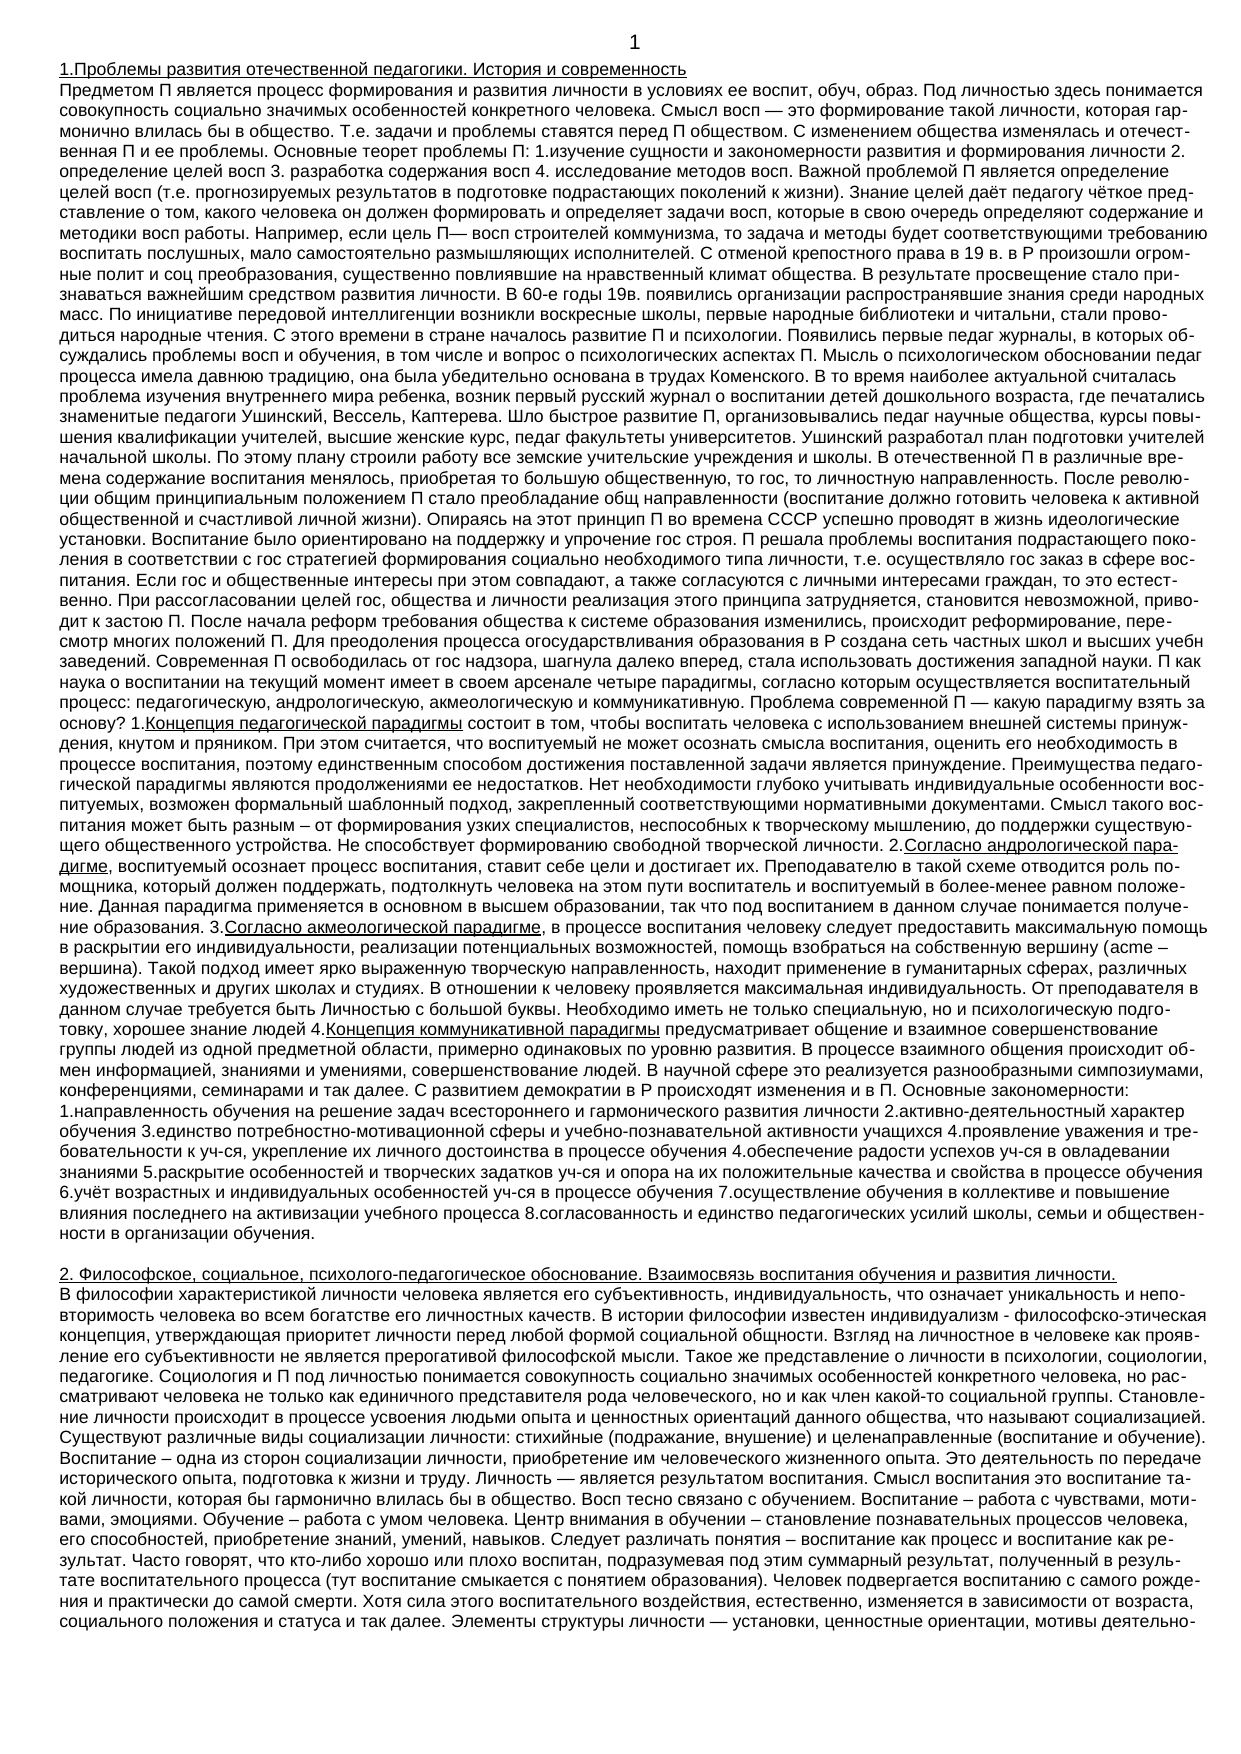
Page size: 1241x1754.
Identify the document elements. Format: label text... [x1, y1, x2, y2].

text 1.Проблемы развития отечественной педагогики. История и современность [59, 59, 1211, 79]
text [59, 1284, 1211, 1631]
text Предметом П является процесс формирования и развития личности в условиях ее воспит, обуч, образ. Под личностью здесь понимается совокупность социально значимых особенностей конкретного человека. Смысл восп — это формирование такой личности, которая гармонично влилась бы в общество. Т.е. задачи и проблемы ставятся перед П обществом. С изменением общества изменялась и отечественная П и ее проблемы. Основные теорет проблемы П: 1.изучение сущности и закономерности развития и формирования личности 2. определение целей восп 3. разработка содержания восп 4. исследование методов восп. Важной проблемой П является определение целей восп (т.е. прогнозируемых результатов в подготовке подрастающих поколений к жизни). Знание целей даёт педагогу чёткое представление о том, какого человека он должен формировать и определяет задачи восп, которые в свою очередь определяют содержание и методики восп работы. Например, если цель П— восп строителей коммунизма, то задача и методы будет соответствующими требованию воспитать послушных, мало самостоятельно размышляющих исполнителей. С отменой крепостного права в 19 в. в Р произошли огромные полит и соц преобразования, существенно повлиявшие на нравственный климат общества. В результате просвещение стало признаваться важнейшим средством развития личности. В 60-е годы 19в. появились организации распространявшие знания среди народных масс. По инициативе передовой интеллигенции возникли воскресные школы, первые народные библиотеки и читальни, стали проводиться народные чтения. С этого времени в стране началось развитие П и психологии. Появились первые педаг журналы, в которых обсуждались проблемы восп и обучения, в том числе и вопрос о психологических аспектах П. Мысль о психологическом обосновании педаг процесса имела давнюю традицию, она была убедительно основана в трудах Коменского. В то время наиболее актуальной считалась проблема изучения внутреннего мира ребенка, возник первый русский журнал о воспитании детей дошкольного возраста, где печатались знаменитые педагоги Ушинский, Вессель, Каптерева. Шло быстрое развитие П, организовывались педаг научные общества, курсы повышения квалификации учителей, высшие женские курс, педаг факультеты университетов. Ушинский разработал план подготовки учителей начальной школы. По этому плану строили работу все земские учительские учреждения и школы. В отечественной П в различные времена содержание воспитания менялось, приобретая то большую общественную, то гос, то личностную направленность. После революции общим принципиальным положением П стало преобладание общ направленности (воспитание должно готовить человека к активной общественной и счастливой личной жизни). Опираясь на этот принцип П во времена СССР успешно проводят в жизнь идеологические установки. Воспитание было ориентировано на поддержку и упрочение гос строя. П решала проблемы воспитания подрастающего поколения в соответствии с гос стратегией формирования социально необходимого типа личности, т.е. осуществляло гос заказ в сфере воспитания. Если гос и общественные интересы при этом совпадают, а также согласуются с личными интересами граждан, то это естественно. При рассогласовании целей гос, общества и личности реализация этого принципа затрудняется, становится невозможной, приводит к застою П. После начала реформ требования общества к системе образования изменились, происходит реформирование, пересмотр многих положений П. Для преодоления процесса огосударствливания образования в Р создана сеть частных школ и высших учебн заведений. Современная П освободилась от гос надзора, шагнула далеко вперед, стала использовать достижения западной науки. П как наука о воспитании на текущий момент имеет в своем арсенале четыре парадигмы, согласно которым осуществляется воспитательный процесс: педагогическую, андрологическую, акмеологическую и коммуникативную. Проблема современной П — какую парадигму взять за основу? 1.Концепция педагогической парадигмы состоит в том, чтобы воспитать человека с использованием внешней системы принуждения, кнутом и пряником. При этом считается, что воспитуемый не может осознать смысла воспитания, оценить его необходимость в процессе воспитания, поэтому единственным способом достижения поставленной задачи является принуждение. Преимущества педагогической парадигмы являются продолжениями ее недостатков. Нет необходимости глубоко учитывать индивидуальные особенности воспитуемых, возможен формальный шаблонный подход, закрепленный соответствующими нормативными документами. Смысл такого воспитания может быть разным – от формирования узких специалистов, неспособных к творческому мышлению, до поддержки существующего общественного устройства. Не способствует формированию свободной творческой личности. 2.Согласно андрологической парадигме, воспитуемый осознает процесс воспитания, ставит себе цели и достигает их. Преподавателю в такой схеме отводится роль помощника, который должен поддержать, подтолкнуть человека на этом пути воспитатель и воспитуемый в более-менее равном положение. Данная парадигма применяется в основном в высшем образовании, так что под воспитанием в данном случае понимается получение образования. 3.Согласно акмеологической парадигме, в процессе воспитания человеку следует предоставить максимальную помощь в раскрытии его индивидуальности, реализации потенциальных возможностей, помощь взобраться на собственную вершину (acme – вершина). Такой подход имеет ярко выраженную творческую направленность, находит применение в гуманитарных сферах, различных художественных и других школах и студиях. В отношении к человеку проявляется максимальная индивидуальность. От преподавателя в данном случае требуется быть Личностью с большой буквы. Необходимо иметь не только специальную, но и психологическую подготовку, хорошее знание людей 4.Концепция коммуникативной парадигмы предусматривает общение и взаимное совершенствование группы людей из одной предметной области, примерно одинаковых по уровню развития. В процессе взаимного общения происходит обмен информацией, знаниями и умениями, совершенствование людей. В научной сфере это реализуется разнообразными симпозиумами, конференциями, семинарами и так далее. С развитием демократии в Р происходят изменения и в П. Основные закономерности: 1.направленность обучения на решение задач всестороннего и гармонического развития личности 2.активно-деятельностный характер обучения 3.единство потребностно-мотивационной сферы и учебно-познавательной активности учащихся 4.проявление уважения и требовательности к уч-ся, укрепление их личного достоинства в процессе обучения 4.обеспечение радости успехов уч-ся в овладевании знаниями 5.раскрытие особенностей и творческих задатков уч-ся и опора на их положительные качества и свойства в процессе обучения 6.учёт возрастных и индивидуальных особенностей уч-ся в процессе обучения 7.осуществление обучения в коллективе и повышение влияния последнего на активизации учебного процесса 8.согласованность и единство педагогических усилий школы, семьи и общественности в организации обучения. [59, 79, 1211, 1243]
text 2. Философское, социальное, психолого-педагогическое обоснование. Взаимосвязь воспитания обучения и развития личности. [59, 1264, 1211, 1284]
